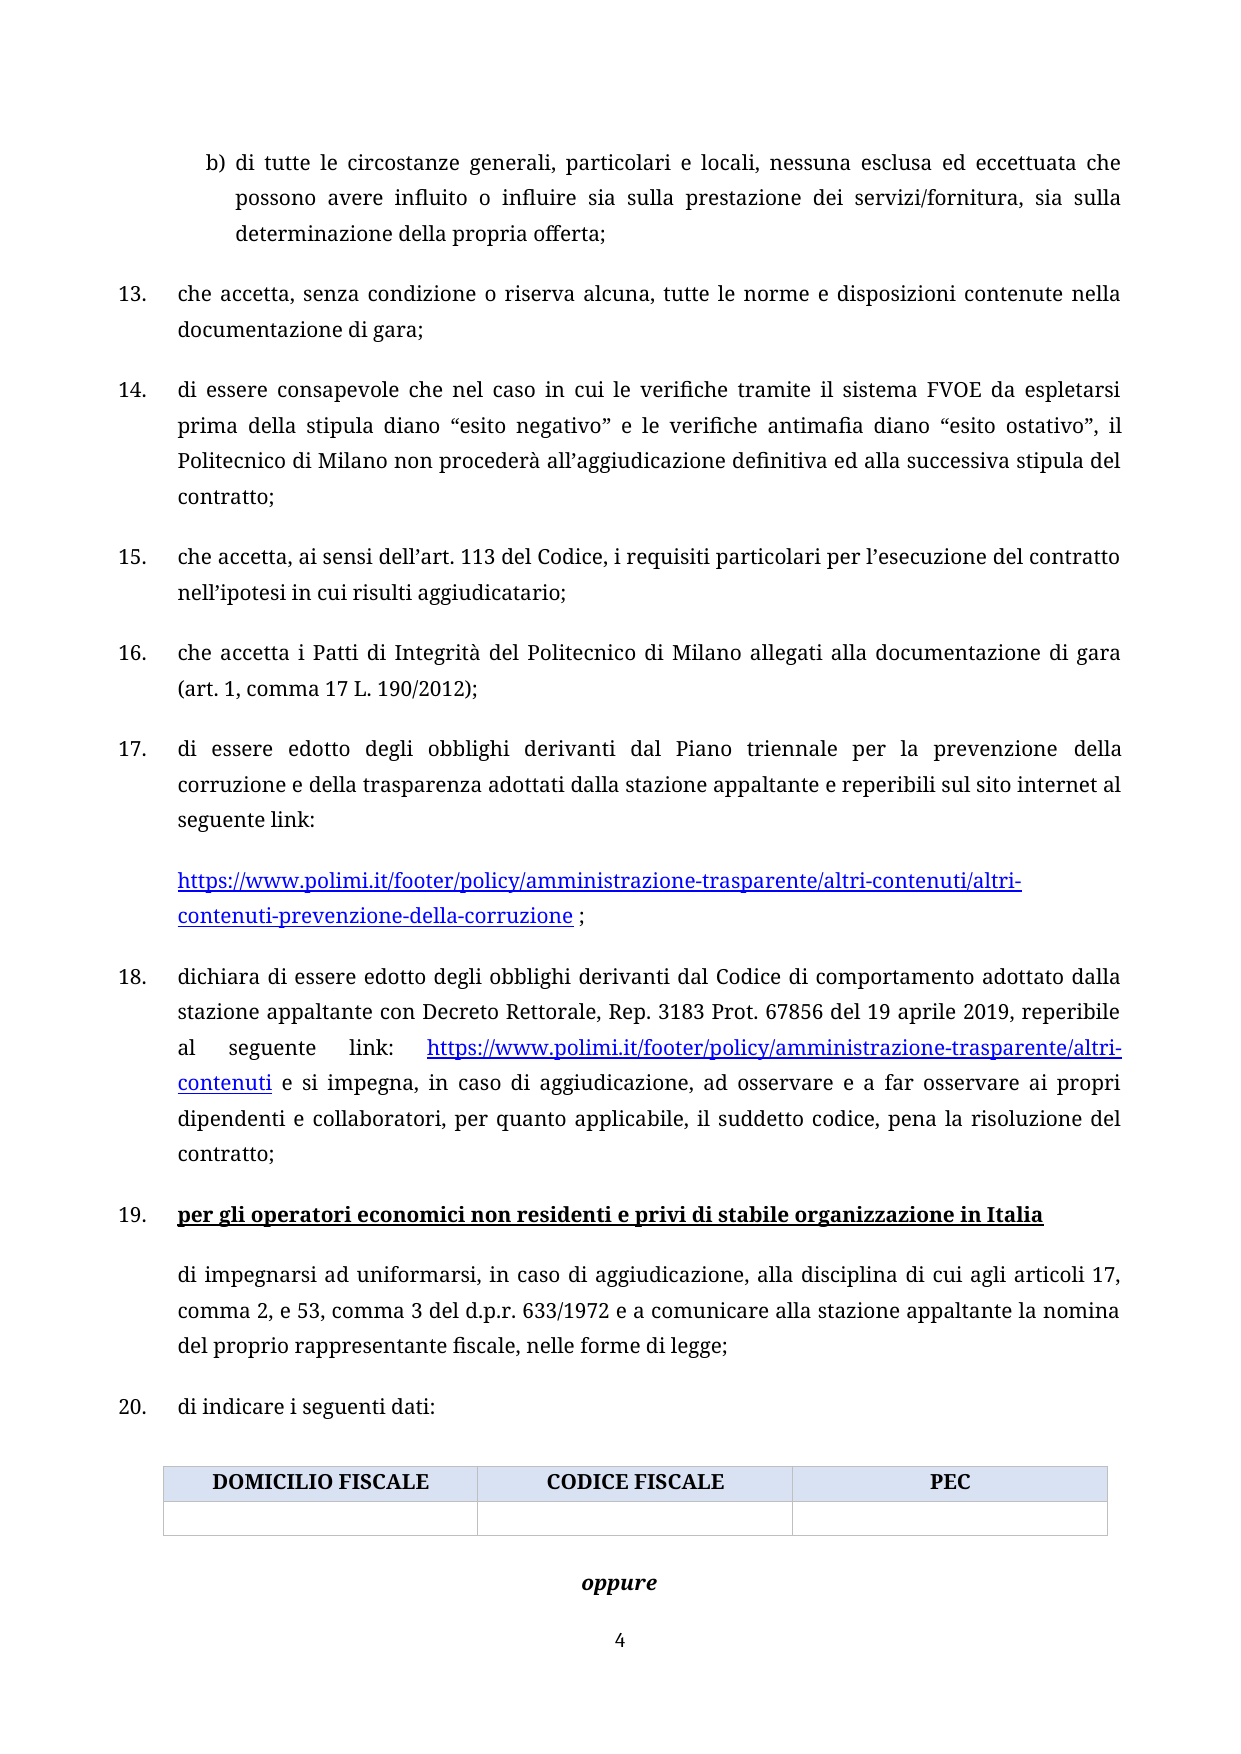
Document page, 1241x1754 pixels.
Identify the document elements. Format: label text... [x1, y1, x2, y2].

list dichiara di essere edotto degli obblighi derivanti dal Codice di comportamento adottato dalla stazione appaltante con Decreto Rettorale, Rep. 3183 Prot. 67856 del 19 aprile 2019, reperibile al seguente link: https://www.polimi.it/footer/policy/amministrazione-trasparente/altri-contenuti e si impegna, in caso di aggiudicazione, ad osservare e a far osservare ai propri dipendenti e collaboratori, per quanto applicabile, il suddetto codice, pena la risoluzione del contratto; [118, 962, 1122, 1168]
table_header DOMICILIO FISCALE [164, 1467, 477, 1501]
list che accetta, senza condizione o riserva alcuna, tutte le norme e disposizioni contenute nella documentazione di gara; [118, 279, 1122, 343]
list di tutte le circostanze generali, particolari e locali, nessuna esclusa ed eccettuata che possono avere influito o influire sia sulla prestazione dei servizi/fornitura, sia sulla determinazione della propria offerta; [206, 148, 1122, 247]
table_cell [793, 1502, 1107, 1535]
list di essere edotto degli obblighi derivanti dal Piano triennale per la prevenzione della corruzione e della trasparenza adottati dalla stazione appaltante e reperibili sul sito internet al seguente link: [118, 734, 1122, 834]
list di indicare i seguenti dati: [118, 1392, 1122, 1421]
list che accetta i Patti di Integrità del Politecnico di Milano allegati alla documentazione di gara (art. 1, comma 17 L. 190/2012); [118, 638, 1122, 702]
table_header PEC [793, 1467, 1107, 1501]
list https://www.polimi.it/footer/policy/amministrazione-trasparente/altri-contenuti/altri-contenuti-prevenzione-della-corruzione ; [177, 866, 1122, 930]
list oppure [118, 1453, 1122, 1597]
table_cell [478, 1502, 792, 1535]
list che accetta, ai sensi dell’art. 113 del Codice, i requisiti particolari per l’esecuzione del contratto nell’ipotesi in cui risulti aggiudicatario; [118, 542, 1122, 606]
list di impegnarsi ad uniformarsi, in caso di aggiudicazione, alla disciplina di cui agli articoli 17, comma 2, e 53, comma 3 del d.p.r. 633/1972 e a comunicare alla stazione appaltante la nomina del proprio rappresentante fiscale, nelle forme di legge; [177, 1261, 1122, 1360]
list di essere consapevole che nel caso in cui le verifiche tramite il sistema FVOE da espletarsi prima della stipula diano “esito negativo” e le verifiche antimafia diano “esito ostativo”, il Politecnico di Milano non procederà all’aggiudicazione definitiva ed alla successiva stipula del contratto; [118, 375, 1122, 510]
table_cell [164, 1502, 477, 1535]
table_header CODICE FISCALE [478, 1467, 792, 1501]
list per gli operatori economici non residenti e privi di stabile organizzazione in Italia [118, 1200, 1122, 1228]
